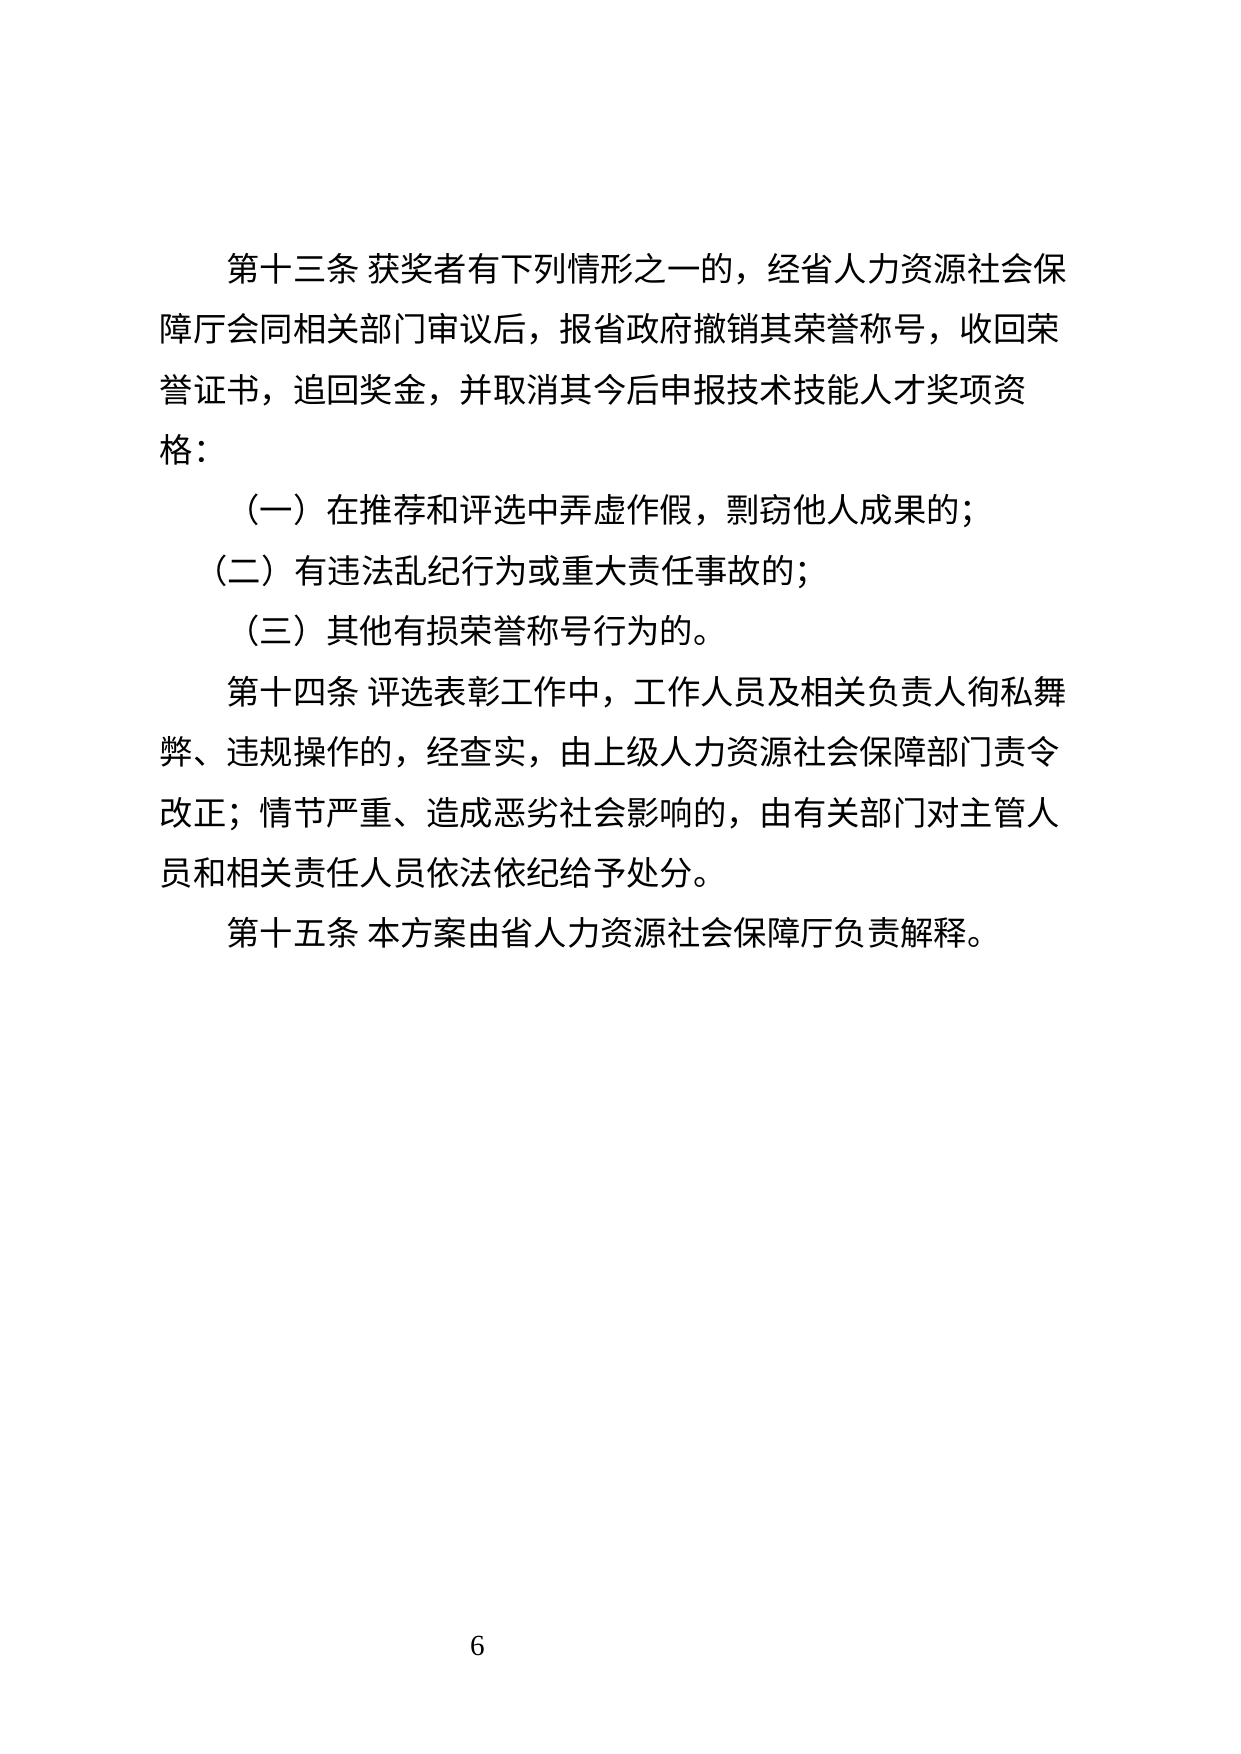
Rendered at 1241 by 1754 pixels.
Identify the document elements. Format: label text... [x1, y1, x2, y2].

text 第十五条 本方案由省人力资源社会保障厅负责解释。 [159, 897, 1081, 958]
text 第十四条 评选表彰工作中，工作人员及相关负责人徇私舞弊、违规操作的，经查实，由上级人力资源社会保障部门责令改正；情节严重、造成恶劣社会影响的，由有关部门对主管人员和相关责任人员依法依纪给予处分。 [159, 656, 1081, 897]
text （三）其他有损荣誉称号行为的。 [159, 595, 1081, 656]
text 第十三条 获奖者有下列情形之一的，经省人力资源社会保障厅会同相关部门审议后，报省政府撤销其荣誉称号，收回荣誉证书，追回奖金，并取消其今后申报技术技能人才奖项资格： [159, 233, 1081, 474]
text （二）有违法乱纪行为或重大责任事故的； [159, 535, 1081, 595]
text （一）在推荐和评选中弄虚作假，剽窃他人成果的； [159, 474, 1081, 535]
